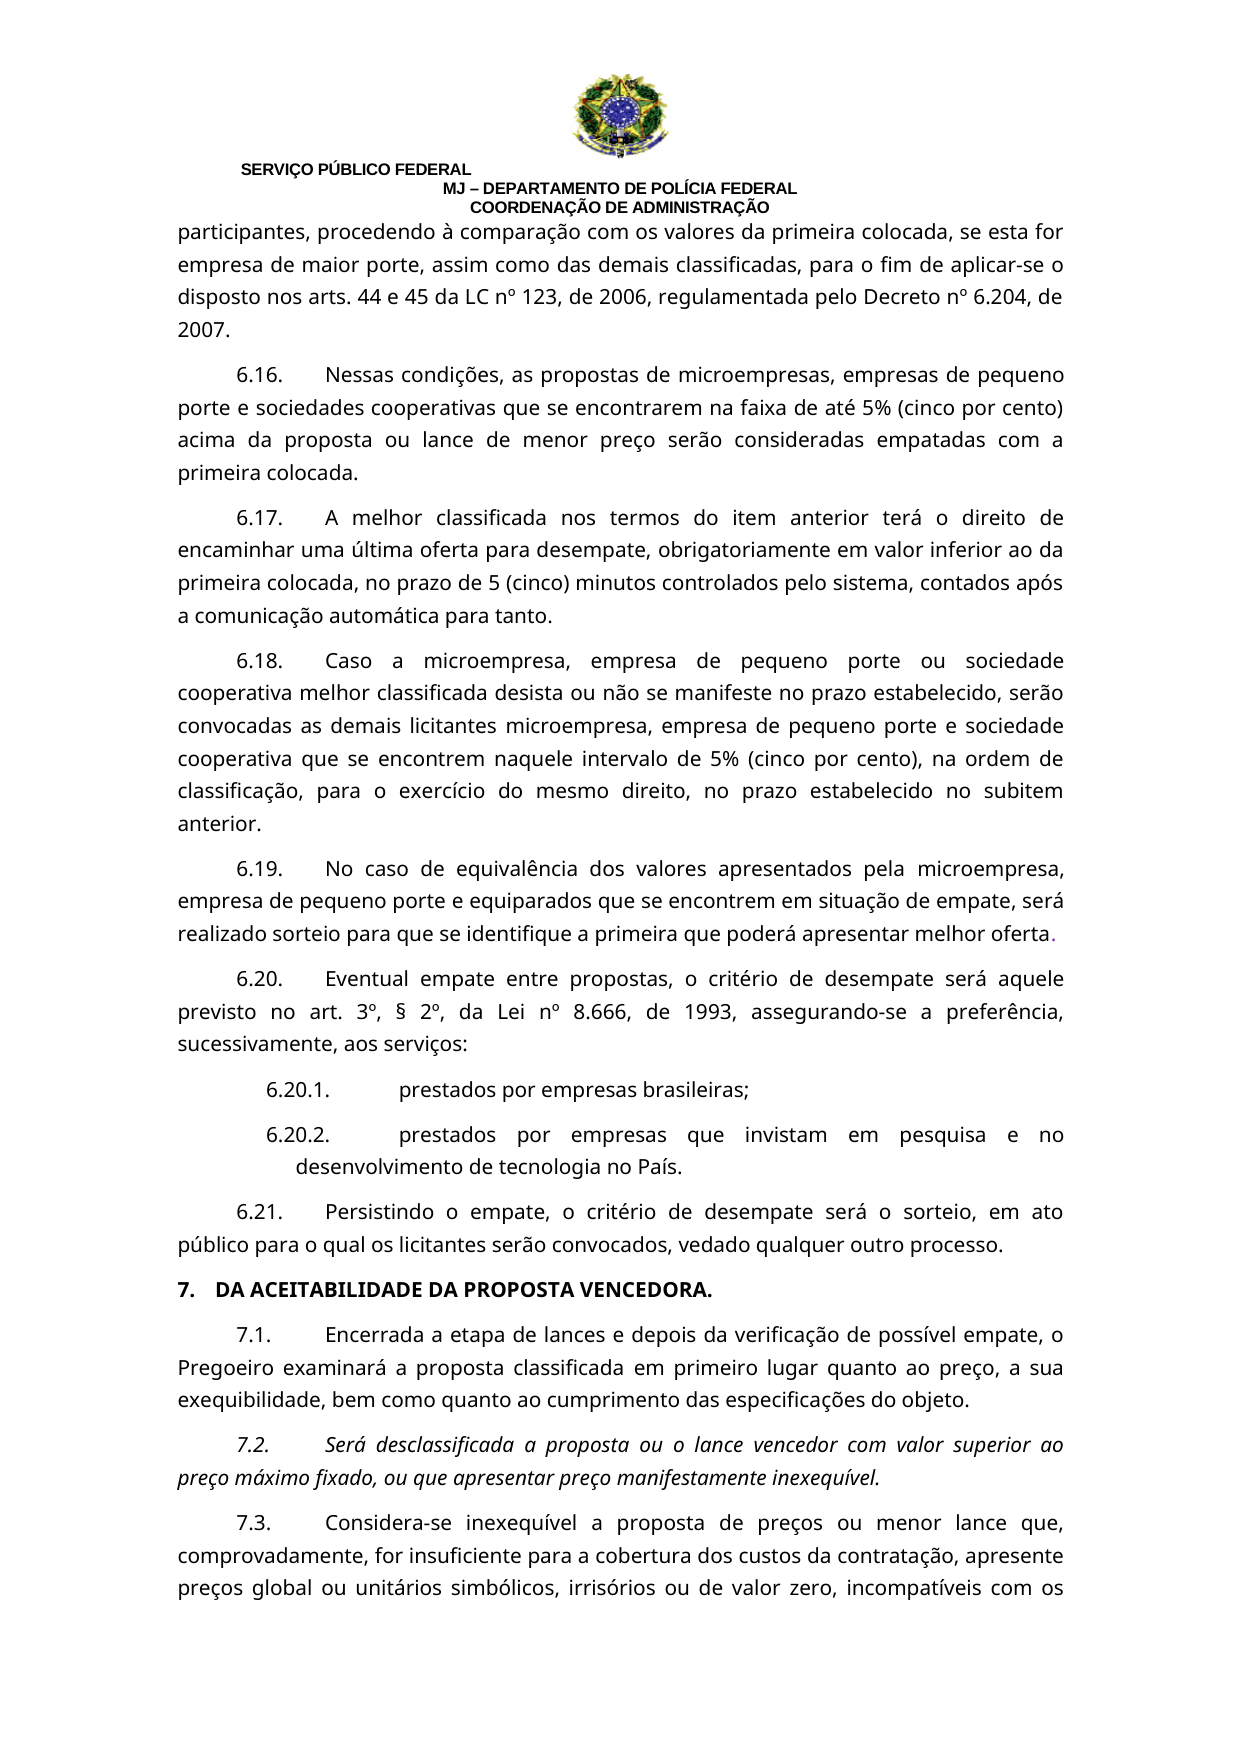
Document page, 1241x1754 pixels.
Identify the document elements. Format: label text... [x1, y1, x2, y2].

list No caso de equivalência dos valores apresentados pela microempresa, empresa de pequeno porte e equiparados que se encontrem em situação de empate, será realizado sorteio para que se identifique a primeira que poderá apresentar melhor oferta. [177, 854, 1065, 948]
list Será desclassificada a proposta ou o lance vencedor com valor superior ao preço máximo fixado, ou que apresentar preço manifestamente inexequível. [177, 1431, 1065, 1492]
list Caso a microempresa, empresa de pequeno porte ou sociedade cooperativa melhor classificada desista ou não se manifeste no prazo estabelecido, serão convocadas as demais licitantes microempresa, empresa de pequeno porte e sociedade cooperativa que se encontrem naquele intervalo de 5% (cinco por cento), na ordem de classificação, para o exercício do mesmo direito, no prazo estabelecido no subitem anterior. [177, 646, 1065, 837]
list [177, 217, 1065, 343]
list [177, 1508, 1065, 1602]
list Nessas condições, as propostas de microempresas, empresas de pequeno porte e sociedades cooperativas que se encontrarem na faixa de até 5% (cinco por cento) acima da proposta ou lance de menor preço serão consideradas empatadas com a primeira colocada. [177, 360, 1065, 486]
list Encerrada a etapa de lances e depois da verificação de possível empate, o Pregoeiro examinará a proposta classificada em primeiro lugar quanto ao preço, a sua exequibilidade, bem como quanto ao cumprimento das especificações do objeto. [177, 1320, 1065, 1414]
list prestados por empresas brasileiras; [266, 1075, 1065, 1103]
list Persistindo o empate, o critério de desempate será o sorteio, em ato público para o qual os licitantes serão convocados, vedado qualquer outro processo. [177, 1197, 1065, 1258]
list A melhor classificada nos termos do item anterior terá o direito de encaminhar uma última oferta para desempate, obrigatoriamente em valor inferior ao da primeira colocada, no prazo de 5 (cinco) minutos controlados pelo sistema, contados após a comunicação automática para tanto. [177, 503, 1065, 629]
list prestados por empresas que invistam em pesquisa e no desenvolvimento de tecnologia no País. [266, 1120, 1065, 1181]
list Eventual empate entre propostas, o critério de desempate será aquele previsto no art. 3º, § 2º, da Lei nº 8.666, de 1993, assegurando-se a preferência, sucessivamente, aos serviços: [177, 964, 1065, 1058]
list DA ACEITABILIDADE DA PROPOSTA VENCEDORA. [177, 1275, 1065, 1304]
